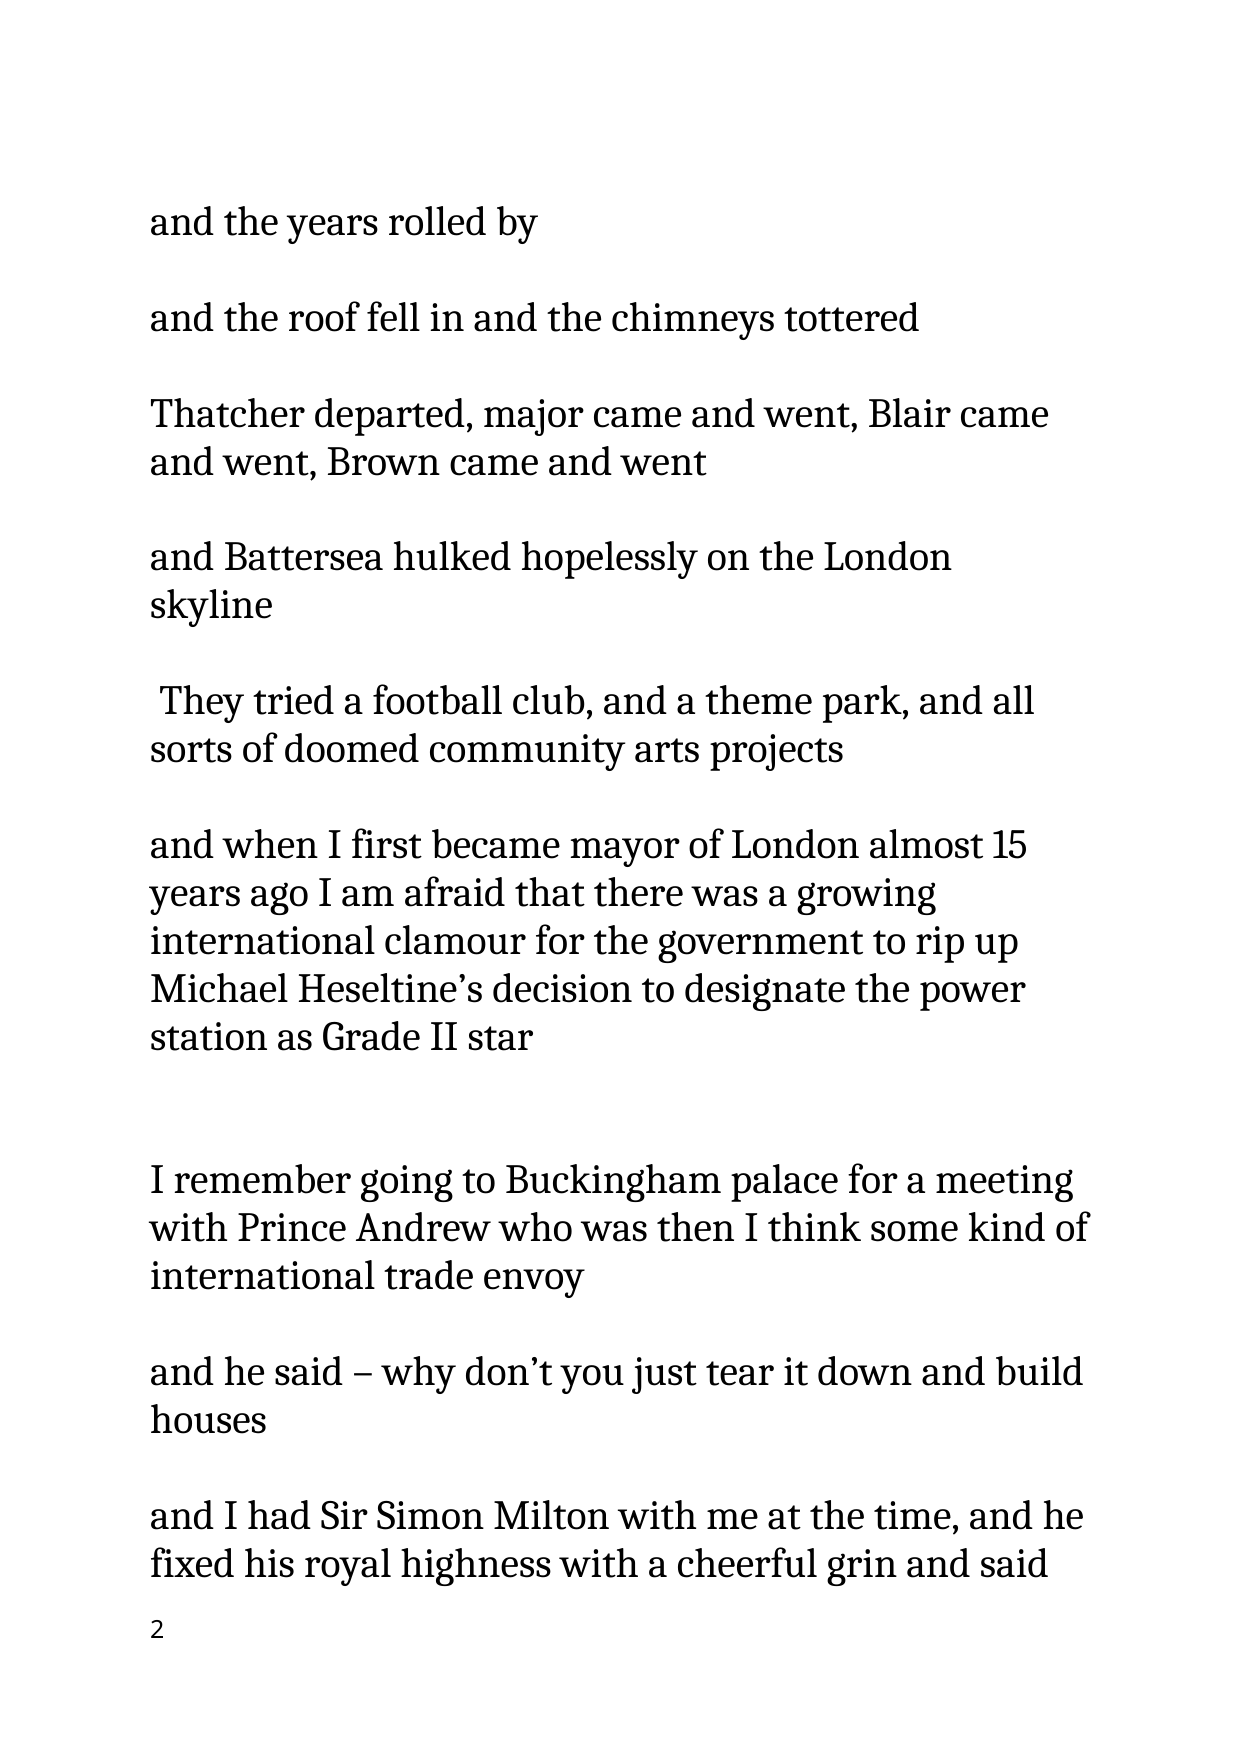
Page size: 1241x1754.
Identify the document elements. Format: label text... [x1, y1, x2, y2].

text Thatcher departed, major came and went, Blair came and went, Brown came and went [150, 389, 1090, 485]
text and Battersea hulked hopelessly on the London skyline [150, 533, 1090, 629]
text and the roof fell in and the chimneys tottered [150, 294, 1090, 342]
text and when I first became mayor of London almost 15 years ago I am afraid that there was a growing international clamour for the government to rip up Michael Heseltine’s decision to designate the power station as Grade II star [150, 821, 1090, 1060]
text and I had Sir Simon Milton with me at the time, and he fixed his royal highness with a cheerful grin and said [150, 1492, 1090, 1587]
text They tried a football club, and a theme park, and all sorts of doomed community arts projects [150, 677, 1090, 773]
text and the years rolled by [150, 198, 1090, 246]
text I remember going to Buckingham palace for a meeting with Prince Andrew who was then I think some kind of international trade envoy [150, 1156, 1090, 1300]
text and he said – why don’t you just tear it down and build houses [150, 1348, 1090, 1444]
